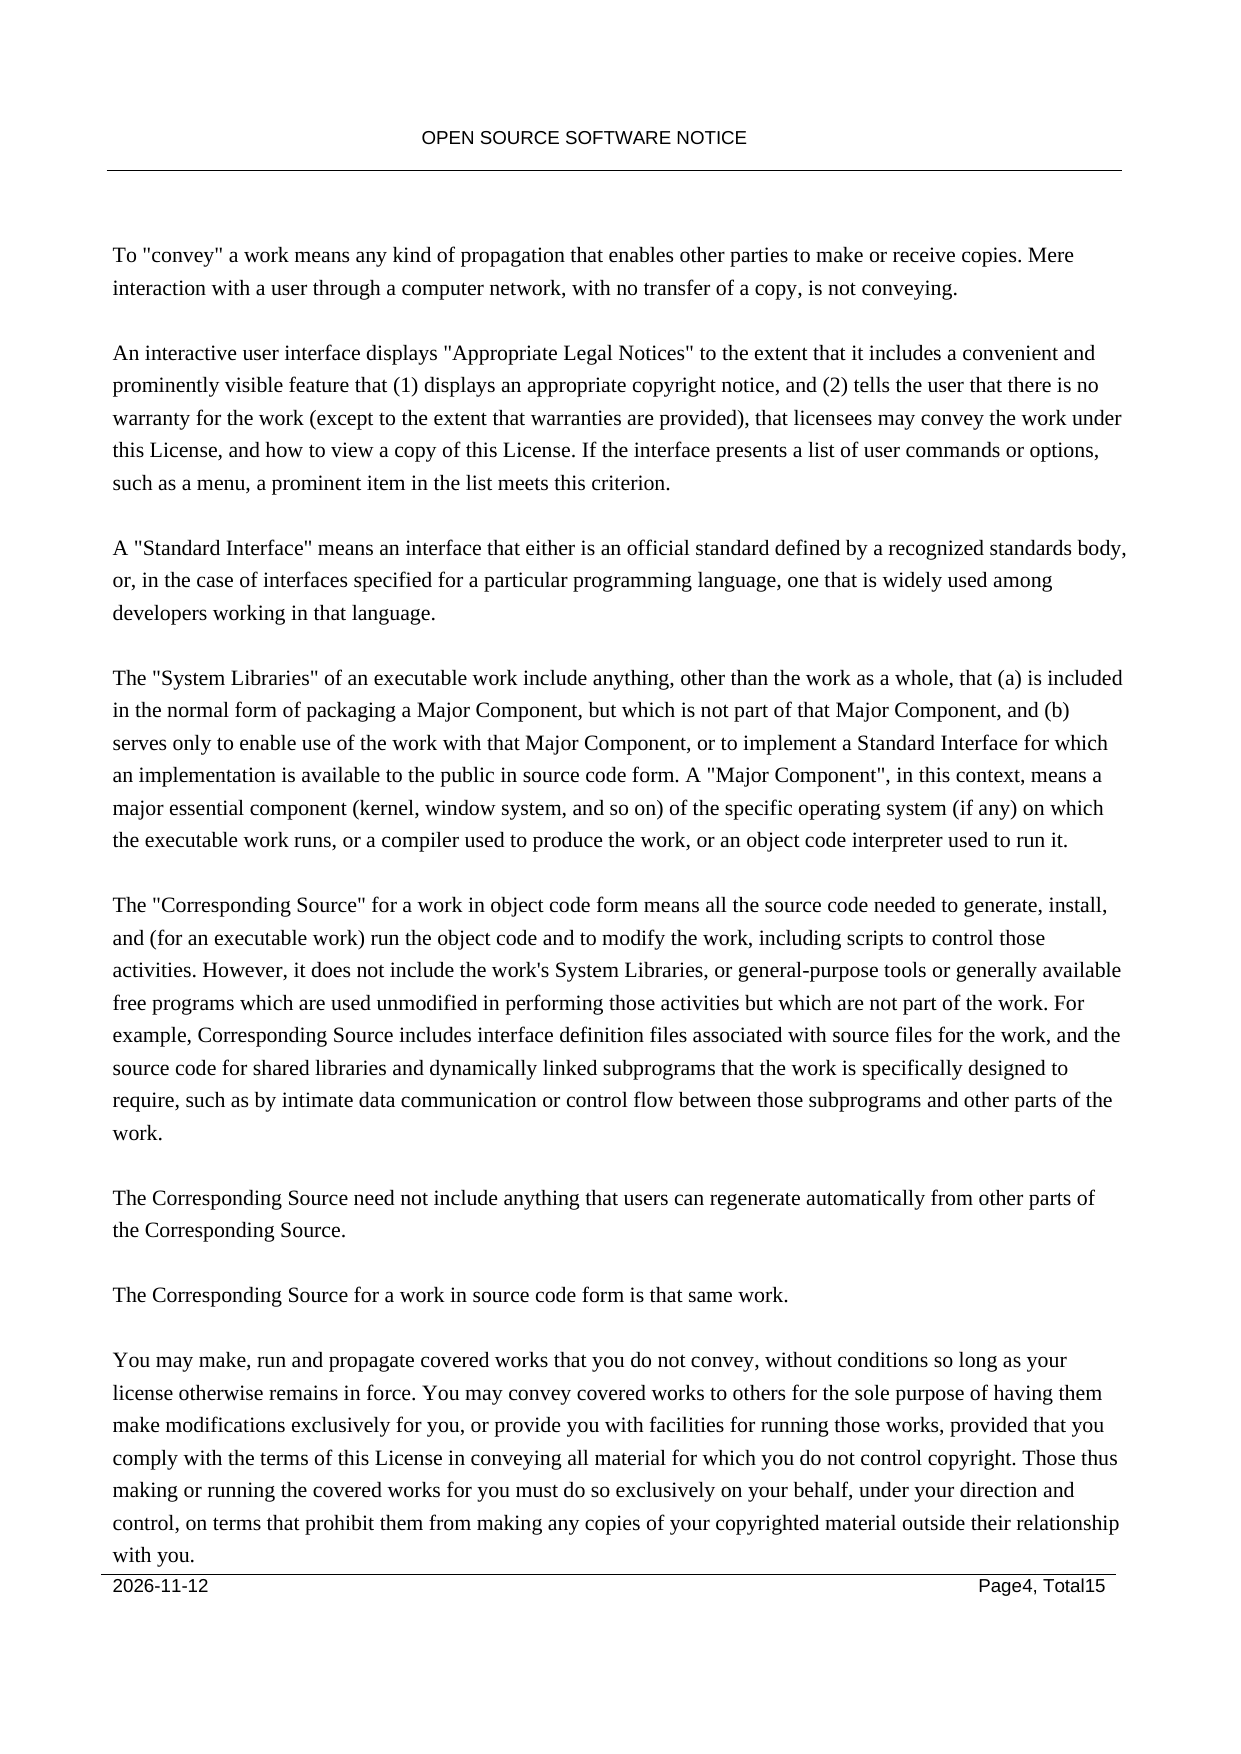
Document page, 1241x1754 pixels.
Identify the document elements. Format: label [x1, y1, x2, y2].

text [112, 206, 1128, 1571]
